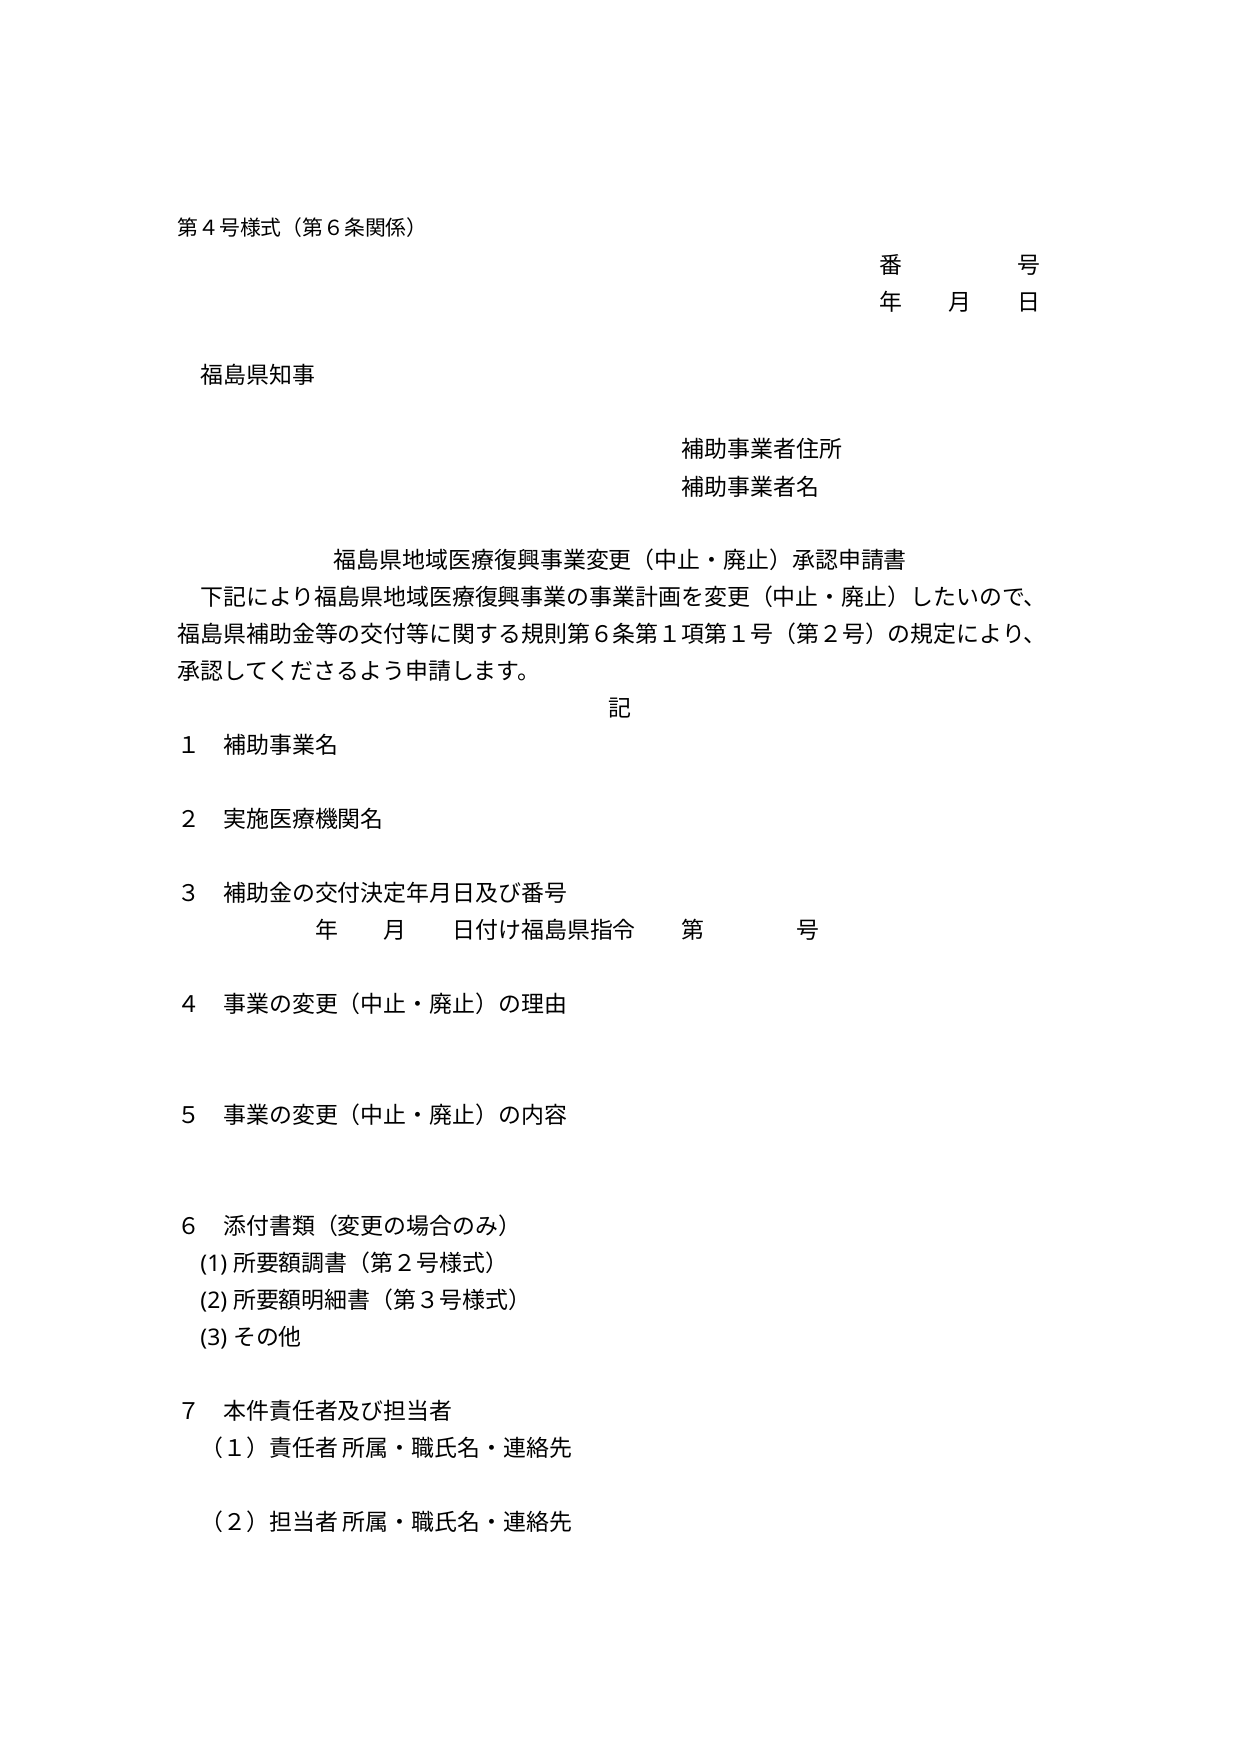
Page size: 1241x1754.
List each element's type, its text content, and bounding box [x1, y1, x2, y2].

text (3) その他 [177, 1317, 1063, 1354]
subtitle 記 [177, 688, 1063, 725]
text ６ 添付書類（変更の場合のみ） [177, 1206, 1063, 1243]
text 補助事業者名 [177, 466, 1063, 503]
text ３ 補助金の交付決定年月日及び番号 [177, 873, 1063, 910]
text （２）担当者 所属・職氏名・連絡先 [177, 1502, 1063, 1539]
text 第４号様式（第６条関係） [177, 208, 1063, 244]
text 下記により福島県地域医療復興事業の事業計画を変更（中止・廃止）したいので、福島県補助金等の交付等に関する規則第６条第１項第１号（第２号）の規定により、承認してくださるよう申請します。 [177, 577, 1063, 688]
text ５ 事業の変更（中止・廃止）の内容 [177, 1095, 1063, 1132]
text 年 月 日付け福島県指令 第 号 [177, 910, 1063, 947]
text 年 月 日 [177, 282, 1040, 318]
text (2) 所要額明細書（第３号様式） [177, 1280, 1063, 1317]
text （１）責任者 所属・職氏名・連絡先 [177, 1428, 1063, 1465]
text ４ 事業の変更（中止・廃止）の理由 [177, 984, 1063, 1021]
text １ 補助事業名 [177, 725, 1063, 762]
text ７ 本件責任者及び担当者 [177, 1391, 1063, 1428]
text (1) 所要額調書（第２号様式） [177, 1243, 1063, 1280]
text 補助事業者住所 [177, 429, 1063, 466]
text 番 号 [177, 244, 1040, 282]
text 福島県地域医療復興事業変更（中止・廃止）承認申請書 [177, 540, 1063, 577]
text ２ 実施医療機関名 [177, 799, 1063, 836]
text 福島県知事 [177, 356, 1063, 392]
